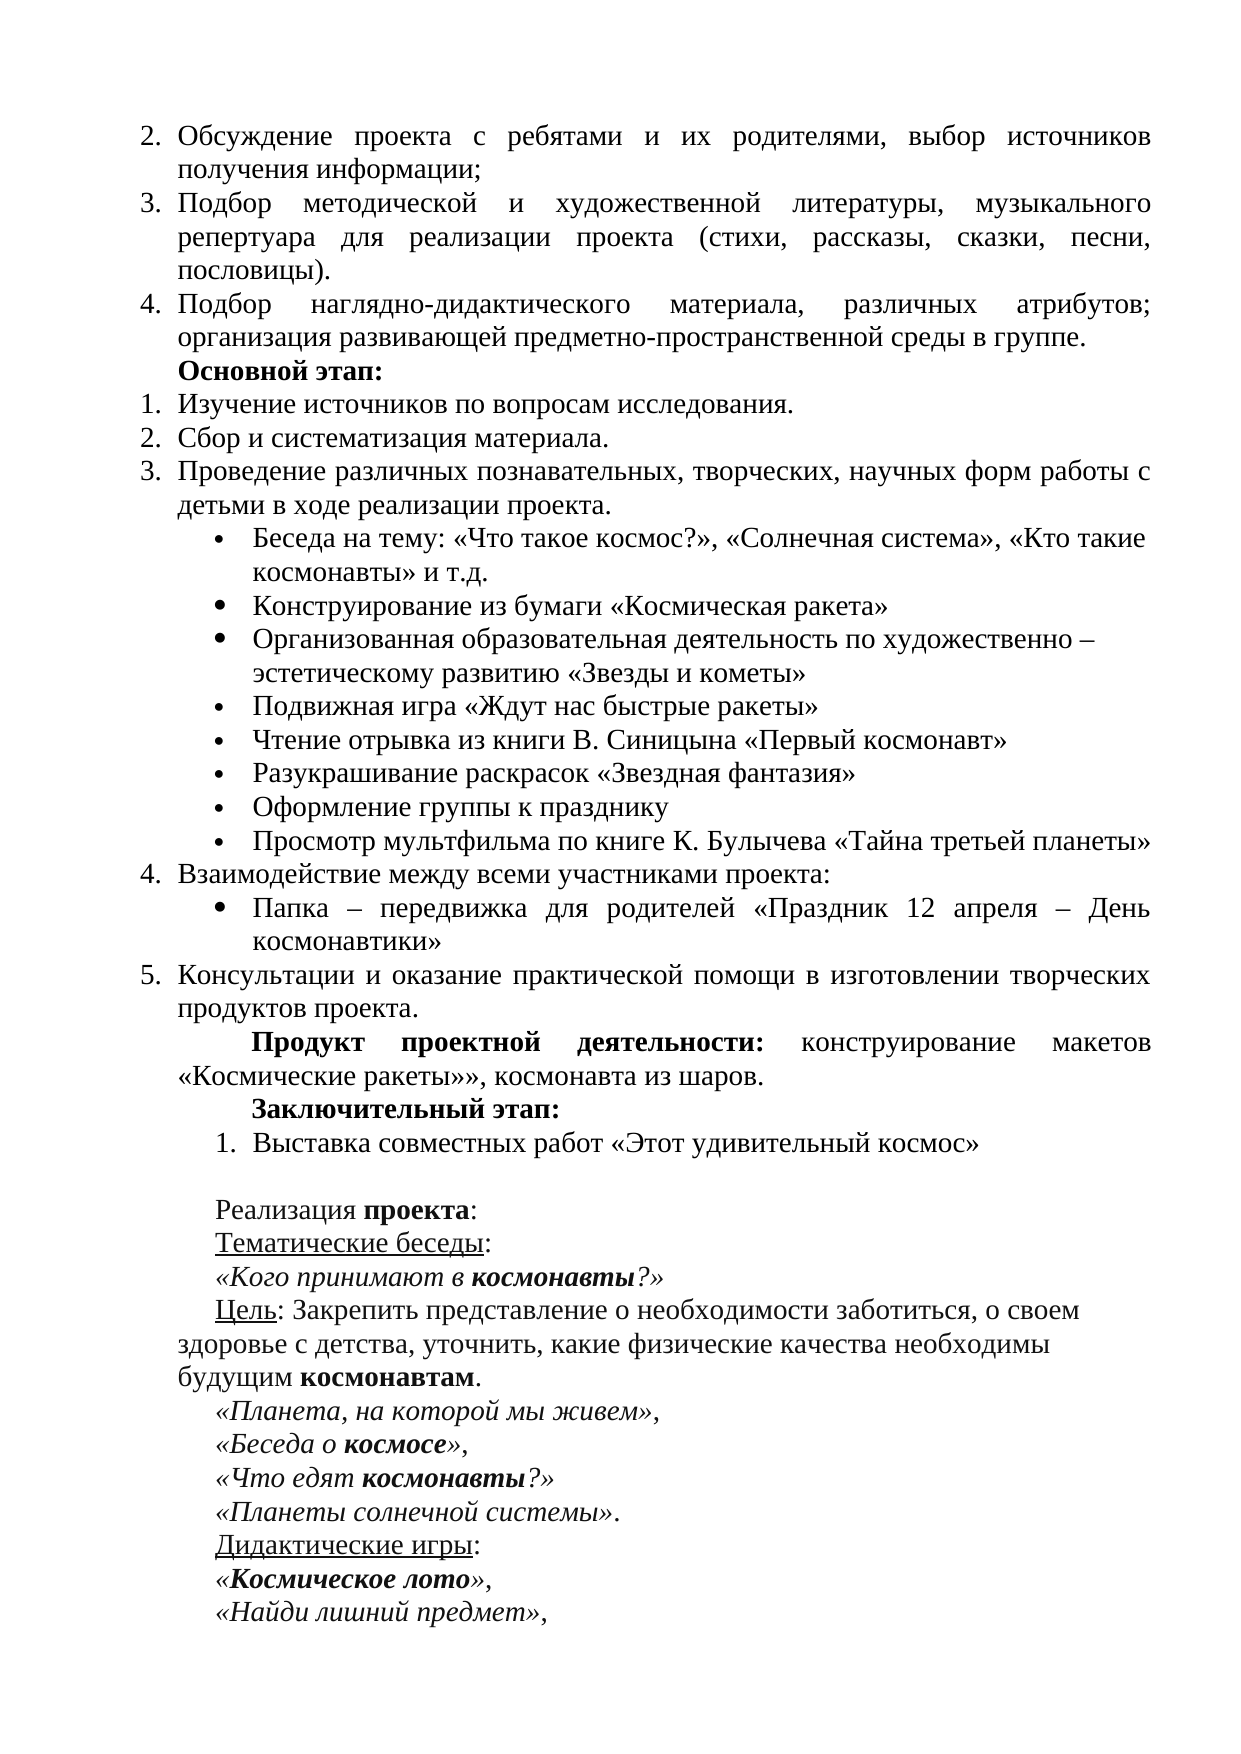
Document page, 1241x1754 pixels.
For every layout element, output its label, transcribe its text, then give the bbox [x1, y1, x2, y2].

list Папка – передвижка для родителей «Праздник 12 апреля – День космонавтики» [215, 890, 1152, 957]
list Подбор методической и художественной литературы, музыкального репертуара для реализации проекта (стихи, рассказы, сказки, песни, пословицы). [140, 185, 1152, 286]
text Основной этап: [177, 353, 1152, 386]
list Сбор и систематизация материала. [140, 420, 1152, 453]
list Подвижная игра «Ждут нас быстрые ракеты» [215, 688, 1152, 722]
list Консультации и оказание практической помощи в изготовлении творческих продуктов проекта. [140, 957, 1152, 1024]
list Проведение различных познавательных, творческих, научных форм работы с детьми в ходе реализации проекта. [140, 453, 1152, 521]
list Выставка совместных работ «Этот удивительный космос» [215, 1125, 1152, 1158]
text «Планеты солнечной системы». [177, 1494, 1152, 1527]
text Заключительный этап: [177, 1091, 1152, 1125]
list Чтение отрывка из книги В. Синицына «Первый космонавт» [215, 722, 1152, 756]
text Цель: Закрепить представление о необходимости заботиться, о своем здоровье с детства, уточнить, какие физические качества необходимы будущим космонавтам. [177, 1292, 1152, 1393]
text «Что едят космонавты?» [177, 1460, 1152, 1494]
list Разукрашивание раскрасок «Звездная фантазия» [215, 756, 1152, 789]
text Тематические беседы: [177, 1225, 1152, 1259]
list Изучение источников по вопросам исследования. [140, 386, 1152, 420]
text «Найди лишний предмет», [177, 1594, 1152, 1628]
text Продукт проектной деятельности: конструирование макетов «Космические ракеты»», космонавта из шаров. [177, 1024, 1152, 1091]
list Организованная образовательная деятельность по художественно – эстетическому развитию «Звезды и кометы» [215, 621, 1152, 688]
text «Планета, на которой мы живем», [177, 1393, 1152, 1427]
list Конструирование из бумаги «Космическая ракета» [215, 588, 1152, 621]
text «Беседа о космосе», [177, 1427, 1152, 1460]
list Беседа на тему: «Что такое космос?», «Солнечная система», «Кто такие космонавты» и т.д. [215, 521, 1152, 588]
list Просмотр мультфильма по книге К. Булычева «Тайна третьей планеты» [215, 823, 1152, 856]
text «Кого принимают в космонавты?» [177, 1259, 1152, 1292]
text «Космическое лото», [177, 1561, 1152, 1594]
text Дидактические игры: [177, 1527, 1152, 1561]
list Взаимодействие между всеми участниками проекта: [140, 856, 1152, 890]
list Подбор наглядно-дидактического материала, различных атрибутов; организация развивающей предметно-пространственной среды в группе. [140, 286, 1152, 353]
text Реализация проекта: [177, 1192, 1152, 1225]
list Оформление группы к празднику [215, 789, 1152, 823]
list Обсуждение проекта с ребятами и их родителями, выбор источников получения информации; [140, 118, 1152, 185]
